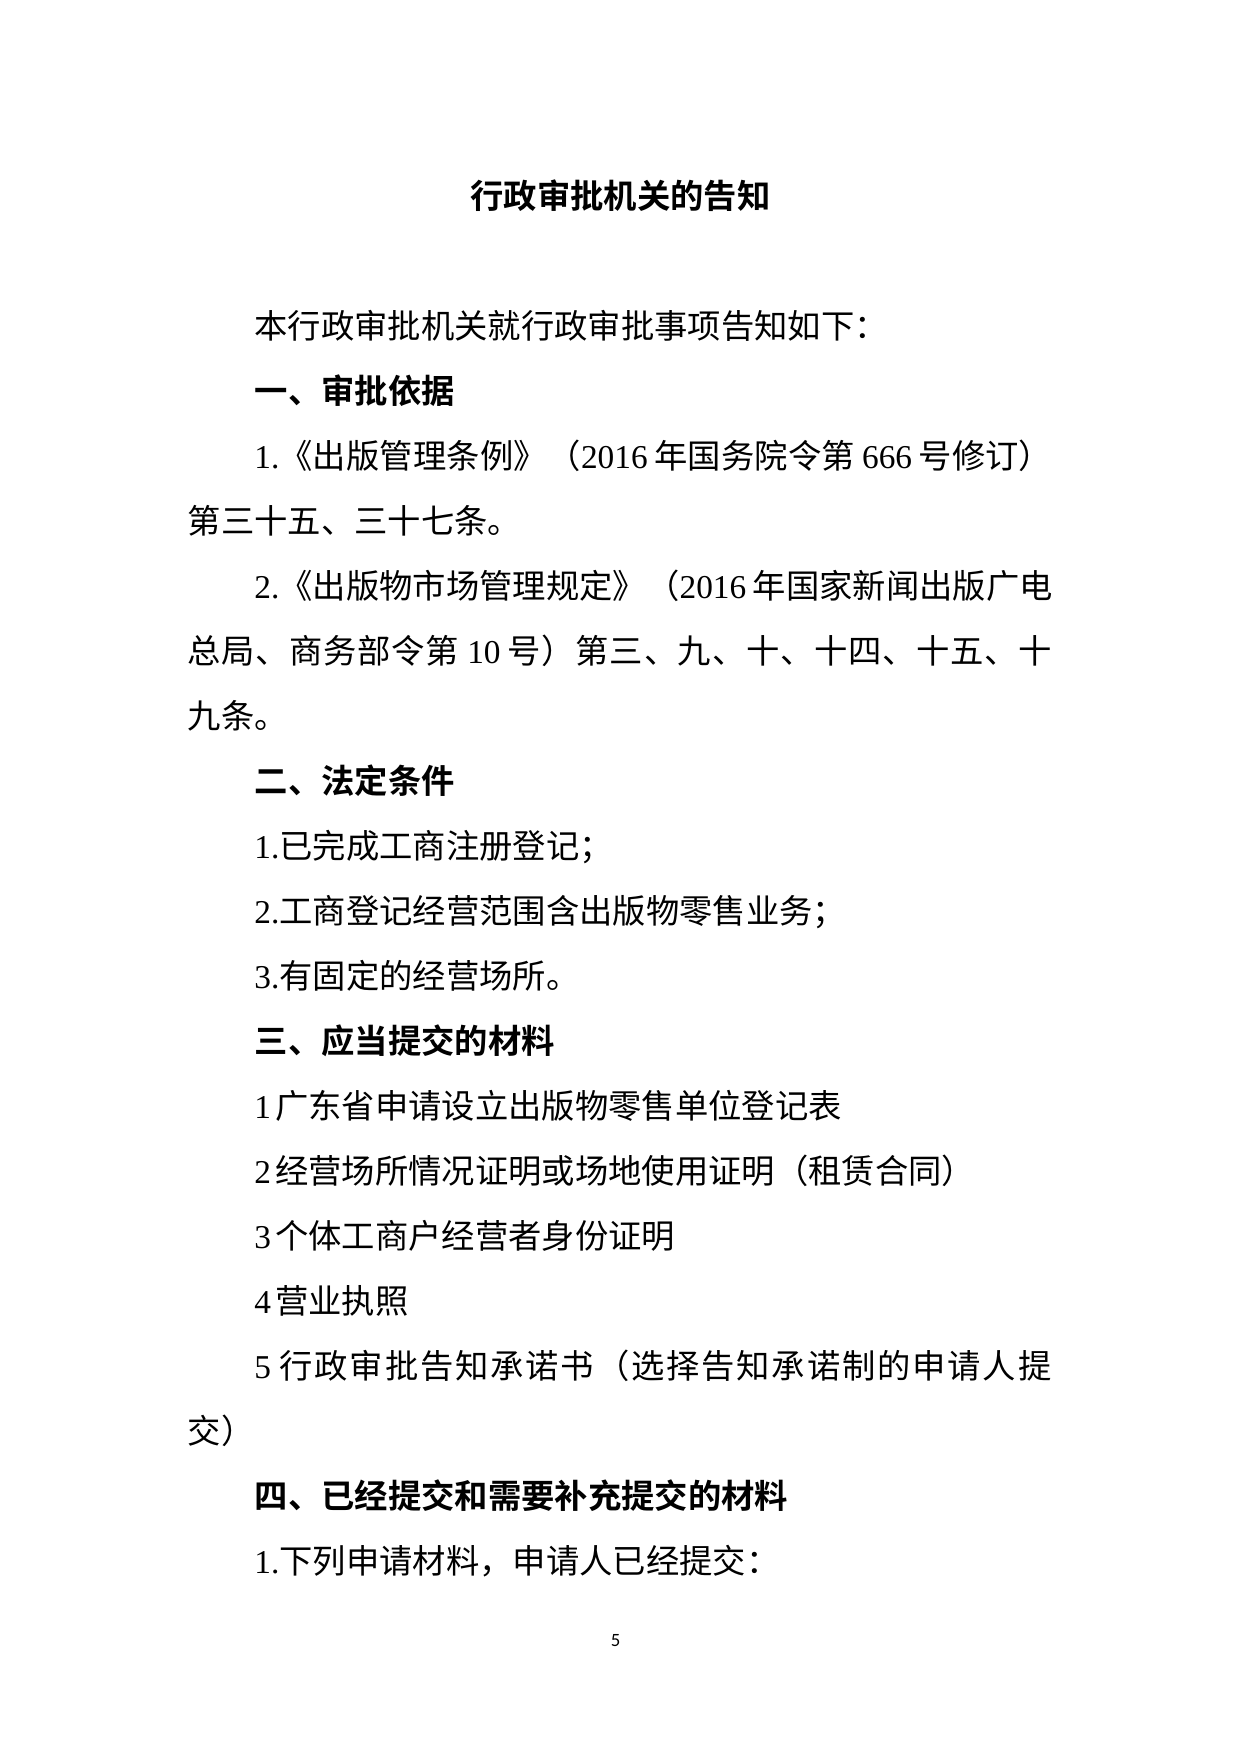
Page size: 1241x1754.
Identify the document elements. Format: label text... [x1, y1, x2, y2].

text 2.（2016年国家新闻出版广电总局、商务部令第10号）第三、九、十、十四、十五、十九条。 [187, 552, 1053, 747]
text 1.下列申请材料，申请人已经提交： [187, 1527, 1053, 1592]
text 4 营业执照 [187, 1267, 1053, 1332]
text 一、审批依据 [187, 357, 1053, 422]
text 二、法定条件 [187, 747, 1053, 812]
text 5行政审批告知承诺书（选择告知承诺制的申请人提交） [187, 1332, 1053, 1462]
text 2.工商登记经营范围含出版物零售业务； [187, 877, 1053, 942]
text 三、应当提交的材料 [187, 1007, 1053, 1072]
text 四、已经提交和需要补充提交的材料 [187, 1462, 1053, 1527]
text 3 个体工商户经营者身份证明 [187, 1202, 1053, 1267]
text 行政审批机关的告知 [187, 162, 1053, 227]
text 本行政审批机关就行政审批事项告知如下： [187, 292, 1053, 357]
text 1 广东省申请设立出版物零售单位登记表 [187, 1072, 1053, 1137]
text 3.有固定的经营场所。 [187, 942, 1053, 1007]
text 1.《出版管理条例》（2016年国务院令第666号修订）第三十五、三十七条。 [187, 422, 1053, 552]
text 2 经营场所情况证明或场地使用证明（租赁合同） [187, 1137, 1053, 1202]
text 1.已完成工商注册登记； [187, 812, 1053, 877]
